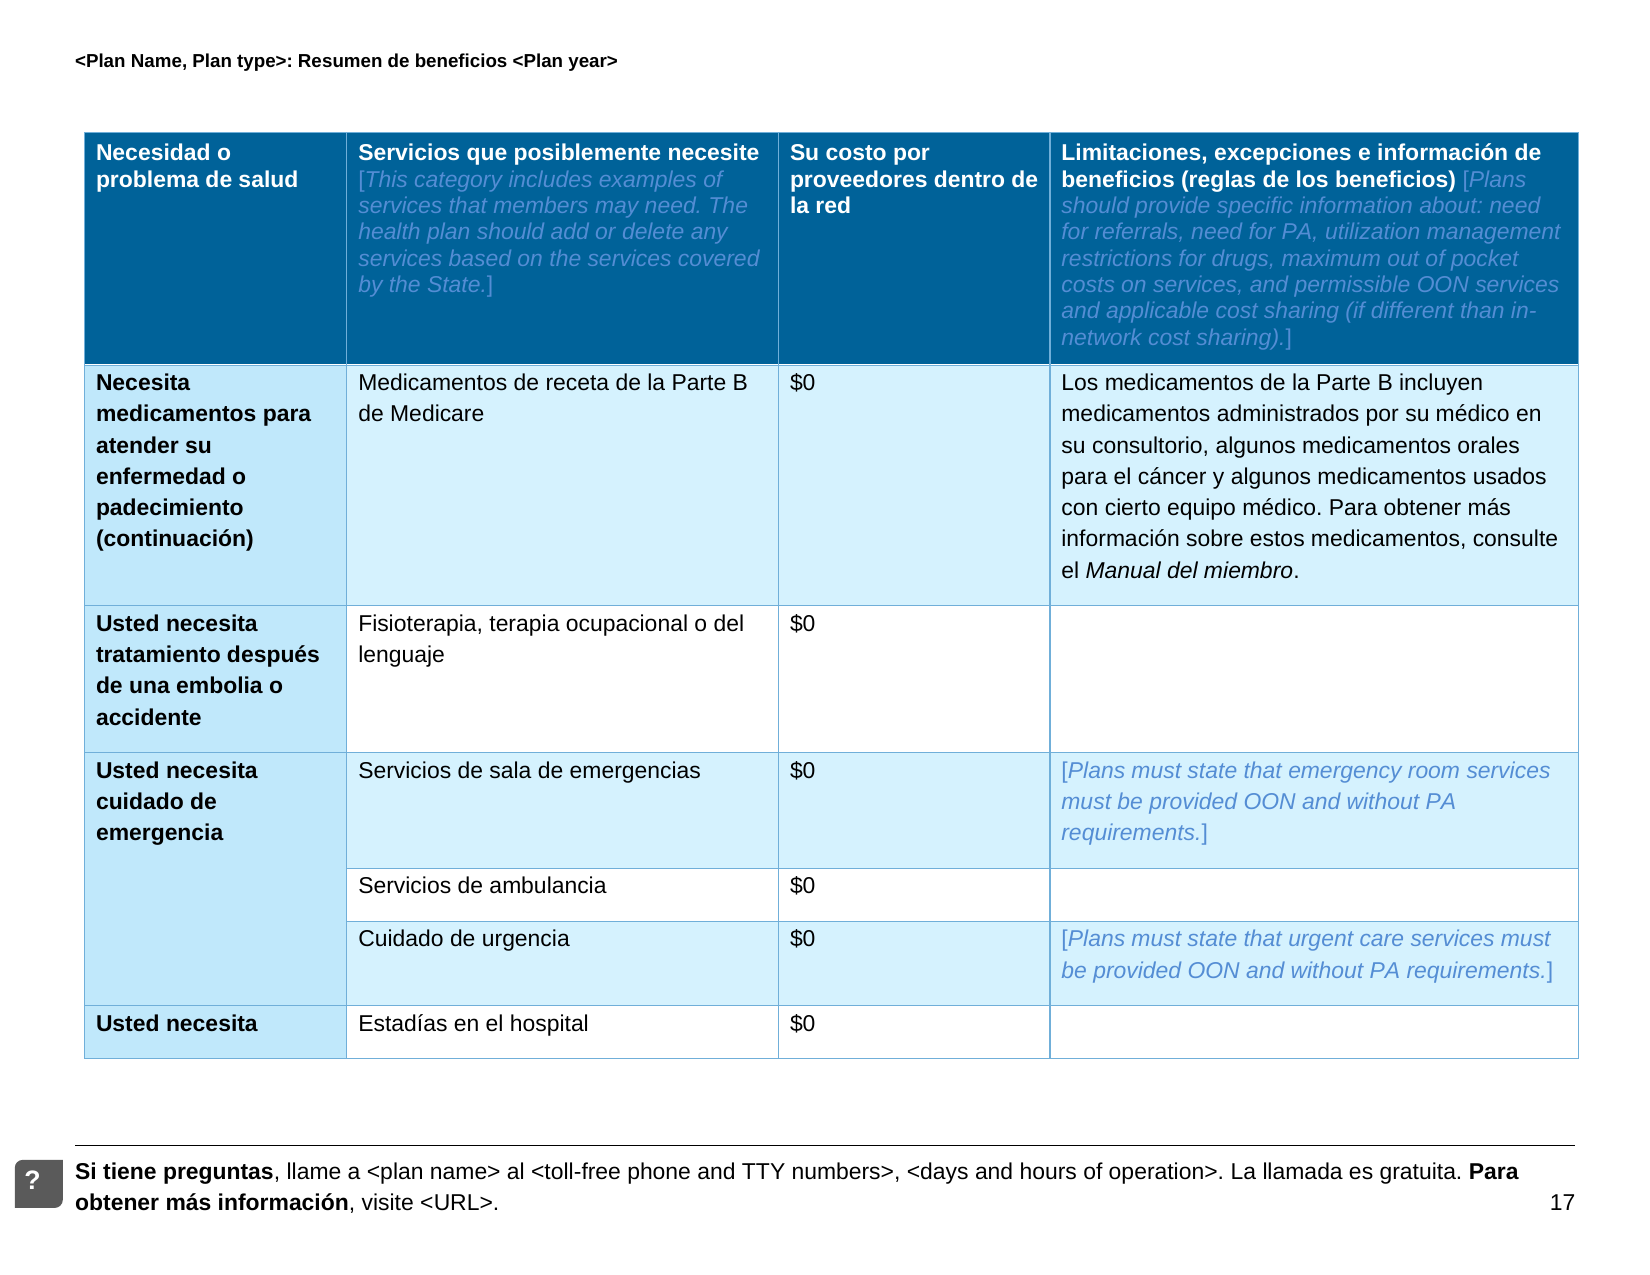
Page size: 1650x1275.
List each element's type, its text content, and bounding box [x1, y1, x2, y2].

table_cell Usted necesita tratamiento después de una embolia o accidente [85, 606, 346, 752]
table_cell [1051, 1006, 1578, 1058]
table_cell $0 [779, 753, 1049, 868]
table_cell Cuidado de urgencia [347, 922, 778, 1005]
table_header Necesidad o problema de salud [85, 133, 346, 364]
table_cell Servicios de sala de emergencias [347, 753, 778, 868]
table_header Limitaciones, excepciones e información de beneficios (reglas de los beneficios) [Plans should provide specific information about: need for referrals, need for PA, utilization management restrictions for drugs, maximum out of pocket costs on services, and permissible OON services and applicable cost sharing (if different than in-network cost sharing).] [1051, 133, 1578, 364]
table_cell Servicios de ambulancia [347, 869, 778, 921]
table_cell Usted necesita cuidados hospitalarios [85, 1006, 346, 1058]
table_header Su costo por proveedores dentro de la red [779, 133, 1049, 364]
table_cell $0 [779, 366, 1049, 605]
table_cell [1051, 606, 1578, 752]
table_cell [Plans must state that emergency room services must be provided OON and without PA requirements.] [1051, 753, 1578, 868]
table_cell Los medicamentos de la Parte B incluyen medicamentos administrados por su médico en su consultorio, algunos medicamentos orales para el cáncer y algunos medicamentos usados con cierto equipo médico. Para obtener más información sobre estos medicamentos, consulte el Manual del miembro. [1051, 366, 1578, 605]
table_cell Necesita medicamentos para atender su enfermedad o padecimiento (continuación) [85, 366, 346, 605]
table_cell Estadías en el hospital [347, 1006, 778, 1058]
table_cell $0 [779, 869, 1049, 921]
table_header Servicios que posiblemente necesite [This category includes examples of services that members may need. The health plan should add or delete any services based on the services covered by the State.] [347, 133, 778, 364]
table_cell $0 [779, 922, 1049, 1005]
table_cell Fisioterapia, terapia ocupacional o del lenguaje [347, 606, 778, 752]
table_cell Usted necesita cuidado de emergencia [85, 753, 346, 1005]
table_cell Medicamentos de receta de la Parte B de Medicare [347, 366, 778, 605]
table_cell $0 [779, 1006, 1049, 1058]
table_cell [1051, 869, 1578, 921]
table_cell [Plans must state that urgent care services must be provided OON and without PA requirements.] [1051, 922, 1578, 1005]
table_cell $0 [779, 606, 1049, 752]
